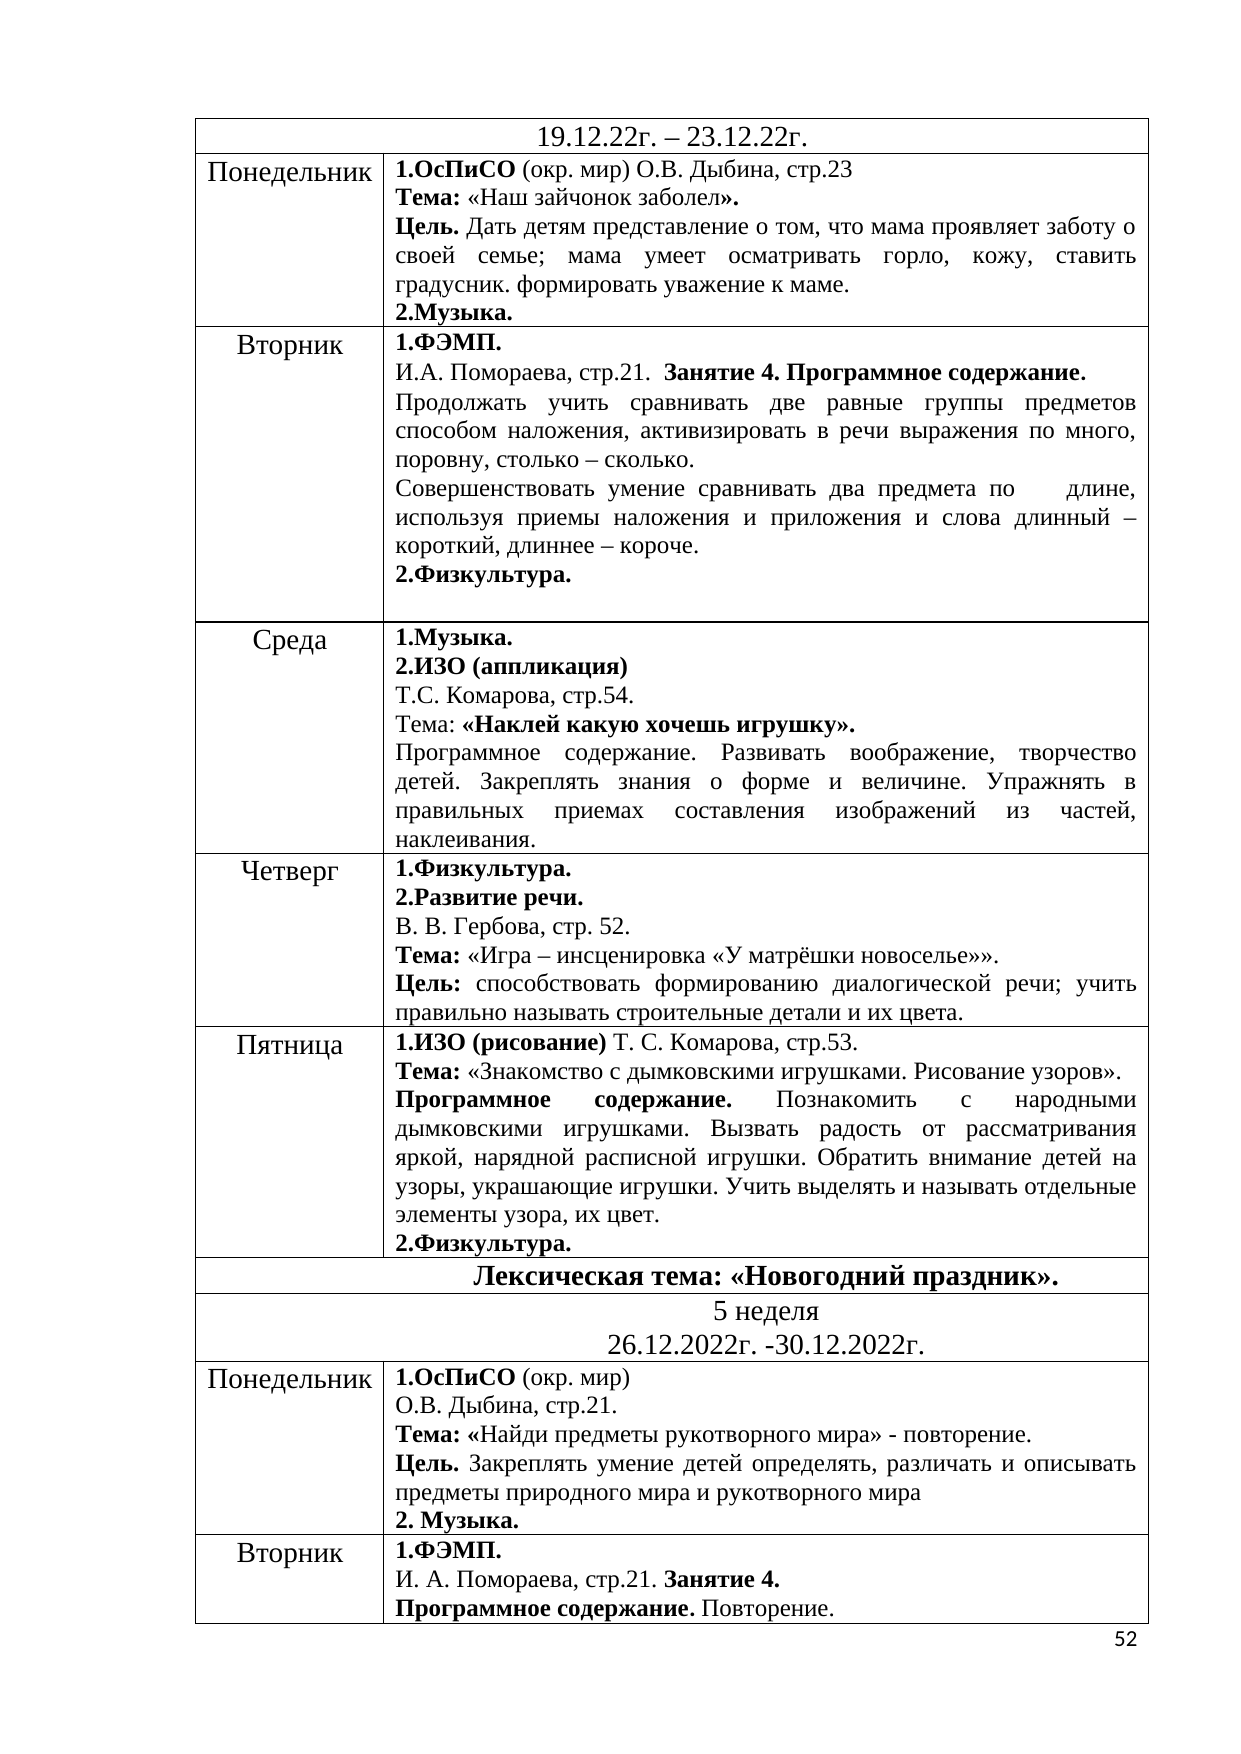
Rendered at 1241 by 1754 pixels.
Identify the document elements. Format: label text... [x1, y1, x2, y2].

table_cell Среда [196, 623, 383, 852]
table_cell 1.Физкультура. 2.Развитие речи. В. В. Гербова, стр. 52. Тема: «Игра – инсценировка «У матрёшки новоселье»». Цель: способствовать формированию диалогической речи; учить правильно называть строительные детали и их цвета. [384, 854, 1148, 1026]
table_cell 1.ОсПиСО (окр. мир) О.В. Дыбина, стр.21. Тема: «Найди предметы рукотворного мира» - повторение. Цель. Закреплять умение детей определять, различать и описывать предметы природного мира и рукотворного мира 2. Музыка. [384, 1362, 1148, 1534]
table_cell [196, 1258, 384, 1292]
table_cell Вторник [196, 1535, 383, 1623]
table_cell 1.Музыка. 2.ИЗО (аппликация) Т.С. Комарова, стр.54. Тема: «Наклей какую хочешь игрушку». Программное содержание. Развивать воображение, творчество детей. Закреплять знания о форме и величине. Упражнять в правильных приемах составления изображений из частей, наклеивания. [384, 623, 1148, 852]
table_cell Вторник [196, 327, 383, 621]
table_cell Лексическая тема: «Новогодний праздник». [384, 1258, 1148, 1292]
table_cell 5 неделя 26.12.2022г. -30.12.2022г. [384, 1294, 1148, 1361]
table_cell 1.ИЗО (рисование) Т. С. Комарова, стр.53. Тема: «Знакомство с дымковскими игрушками. Рисование узоров». Программное содержание. Познакомить с народными дымковскими игрушками. Вызвать радость от рассматривания яркой, нарядной расписной игрушки. Обратить внимание детей на узоры, украшающие игрушки. Учить выделять и называть отдельные элементы узора, их цвет. 2.Физкультура. [384, 1027, 1148, 1257]
table_cell [196, 1294, 384, 1361]
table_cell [384, 1535, 1148, 1623]
table_cell 1.ОсПиСО (окр. мир) О.В. Дыбина, стр.23 Тема: «Наш зайчонок заболел». Цель. Дать детям представление о том, что мама проявляет заботу о своей семье; мама умеет осматривать горло, кожу, ставить градусник. формировать уважение к маме. 2.Музыка. [384, 154, 1148, 326]
table_cell Пятница [196, 1027, 383, 1257]
table_cell Понедельник [196, 154, 383, 326]
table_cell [196, 119, 1148, 153]
table_cell Четверг [196, 854, 383, 1026]
table_cell Понедельник [196, 1362, 383, 1534]
table_cell 1.ФЭМП. И.А. Помораева, стр.21. Занятие 4. Программное содержание. Продолжать учить сравнивать две равные группы предметов способом наложения, активизировать в речи выражения по много, поровну, столько – сколько. Совершенствовать умение сравнивать два предмета по длине, используя приемы наложения и приложения и слова длинный – короткий, длиннее – короче. 2.Физкультура. [384, 327, 1148, 621]
